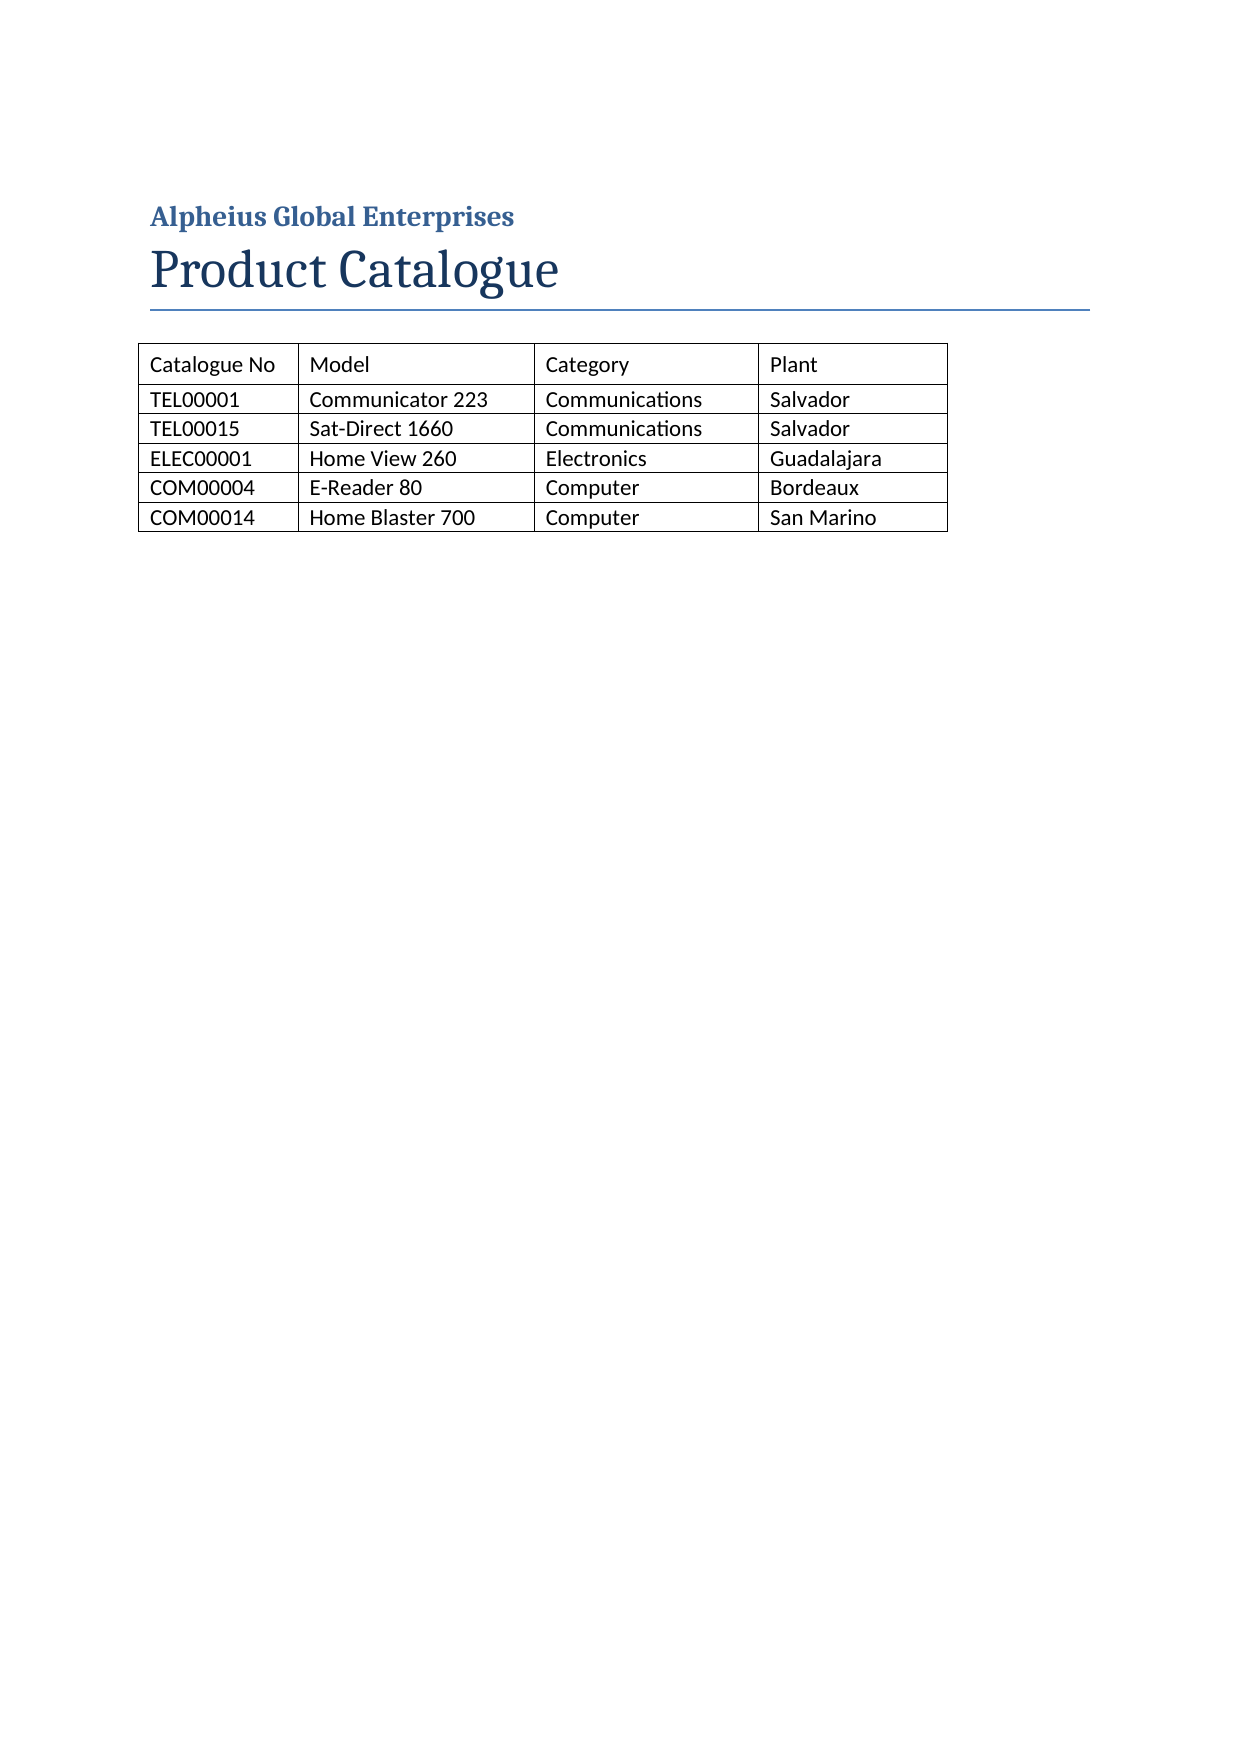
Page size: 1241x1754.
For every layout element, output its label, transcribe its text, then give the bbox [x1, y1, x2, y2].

table_cell San Marino [759, 503, 947, 531]
table_header Catalogue No [139, 344, 298, 384]
table_cell Salvador [759, 414, 947, 443]
table_cell Computer [535, 503, 758, 531]
table_cell Communications [535, 385, 758, 413]
table_cell Guadalajara [759, 444, 947, 472]
table_header Category [535, 344, 758, 384]
table_cell Sat-Direct 1660 [299, 414, 534, 443]
table_cell ELEC00001 [139, 444, 298, 472]
table_cell Salvador [759, 385, 947, 413]
table_cell Home Blaster 700 [299, 503, 534, 531]
table_cell Bordeaux [759, 473, 947, 502]
table_cell Electronics [535, 444, 758, 472]
table_header Plant [759, 344, 947, 384]
table_cell Communicator 223 [299, 385, 534, 413]
table_cell COM00014 [139, 503, 298, 531]
table_cell TEL00015 [139, 414, 298, 443]
table_cell Home View 260 [299, 444, 534, 472]
table_cell Computer [535, 473, 758, 502]
table_header Model [299, 344, 534, 384]
title Product Catalogue [150, 238, 1090, 309]
table_cell Communications [535, 414, 758, 443]
table_cell COM00004 [139, 473, 298, 502]
subtitle Alpheius Global Enterprises [150, 200, 1090, 233]
table_cell E-Reader 80 [299, 473, 534, 502]
table_cell TEL00001 [139, 385, 298, 413]
